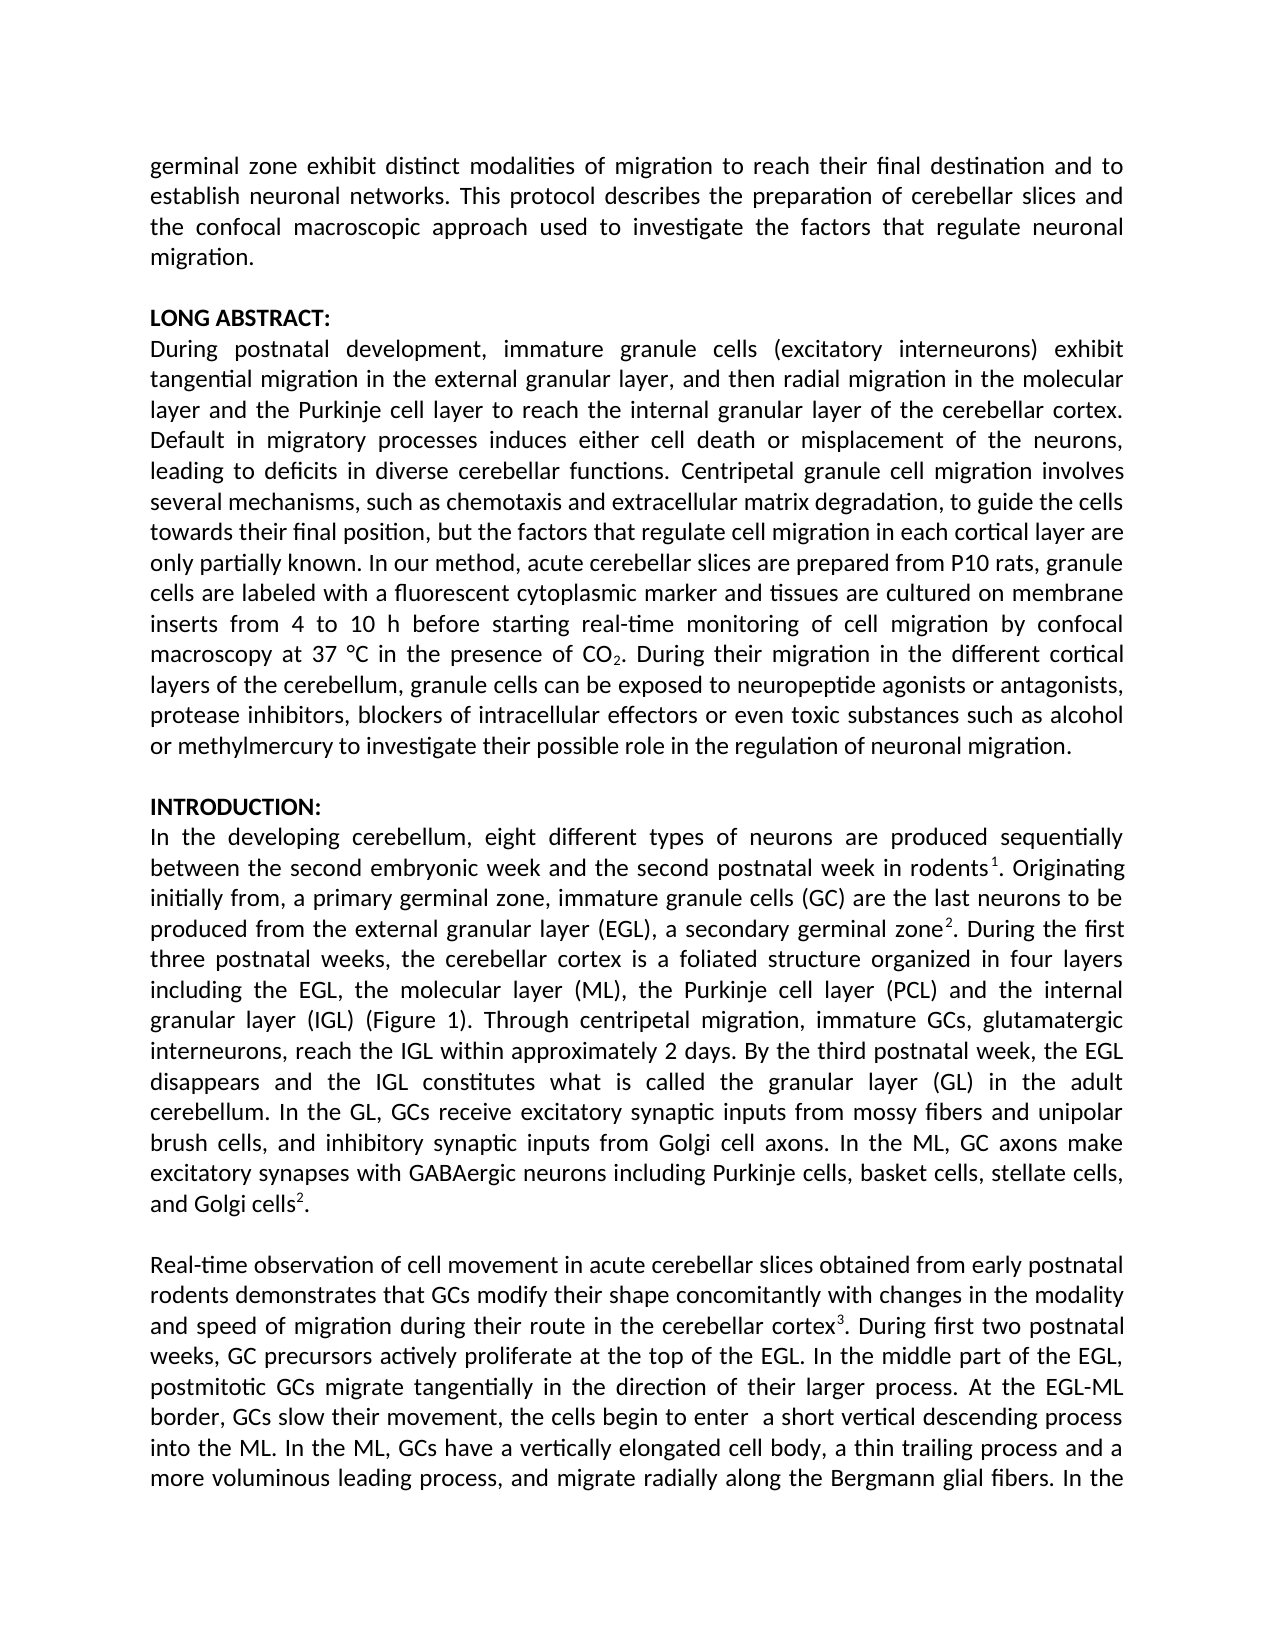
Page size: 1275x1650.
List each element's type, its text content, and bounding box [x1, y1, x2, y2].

text LONG ABSTRACT: [150, 303, 1125, 333]
text INTRODUCTION: [150, 791, 1125, 821]
text During postnatal development, immature granule cells (excitatory interneurons) exhibit tangential migration in the external granular layer, and then radial migration in the molecular layer and the Purkinje cell layer to reach the internal granular layer of the cerebellar cortex. Default in migratory processes induces either cell death or misplacement of the neurons, leading to deficits in diverse cerebellar functions. Centripetal granule cell migration involves several mechanisms, such as chemotaxis and extracellular matrix degradation, to guide the cells towards their final position, but the factors that regulate cell migration in each cortical layer are only partially known. In our method, acute cerebellar slices are prepared from P10 rats, granule cells are labeled with a fluorescent cytoplasmic marker and tissues are cultured on membrane inserts from 4 to 10 h before starting real-time monitoring of cell migration by confocal macroscopy at 37 °C in the presence of CO2. During their migration in the different cortical layers of the cerebellum, granule cells can be exposed to neuropeptide agonists or antagonists, protease inhibitors, blockers of intracellular effectors or even toxic substances such as alcohol or methylmercury to investigate their possible role in the regulation of neuronal migration. [150, 333, 1125, 760]
list In the developing cerebellum, eight different types of neurons are produced sequentially between the second embryonic week and the second postnatal week in rodents1. Originating initially from, a primary germinal zone, immature granule cells (GC) are the last neurons to be produced from the external granular layer (EGL), a secondary germinal zone2. During the first three postnatal weeks, the cerebellar cortex is a foliated structure organized in four layers including the EGL, the molecular layer (ML), the Purkinje cell layer (PCL) and the internal granular layer (IGL) (Figure 1). Through centripetal migration, immature GCs, glutamatergic interneurons, reach the IGL within approximately 2 days. By the third postnatal week, the EGL disappears and the IGL constitutes what is called the granular layer (GL) in the adult cerebellum. In the GL, GCs receive excitatory synaptic inputs from mossy fibers and unipolar brush cells, and inhibitory synaptic inputs from Golgi cell axons. In the ML, GC axons make excitatory synapses with GABAergic neurons including Purkinje cells, basket cells, stellate cells, and Golgi cells2. [150, 821, 1125, 1218]
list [150, 1249, 1125, 1493]
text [150, 150, 1125, 272]
